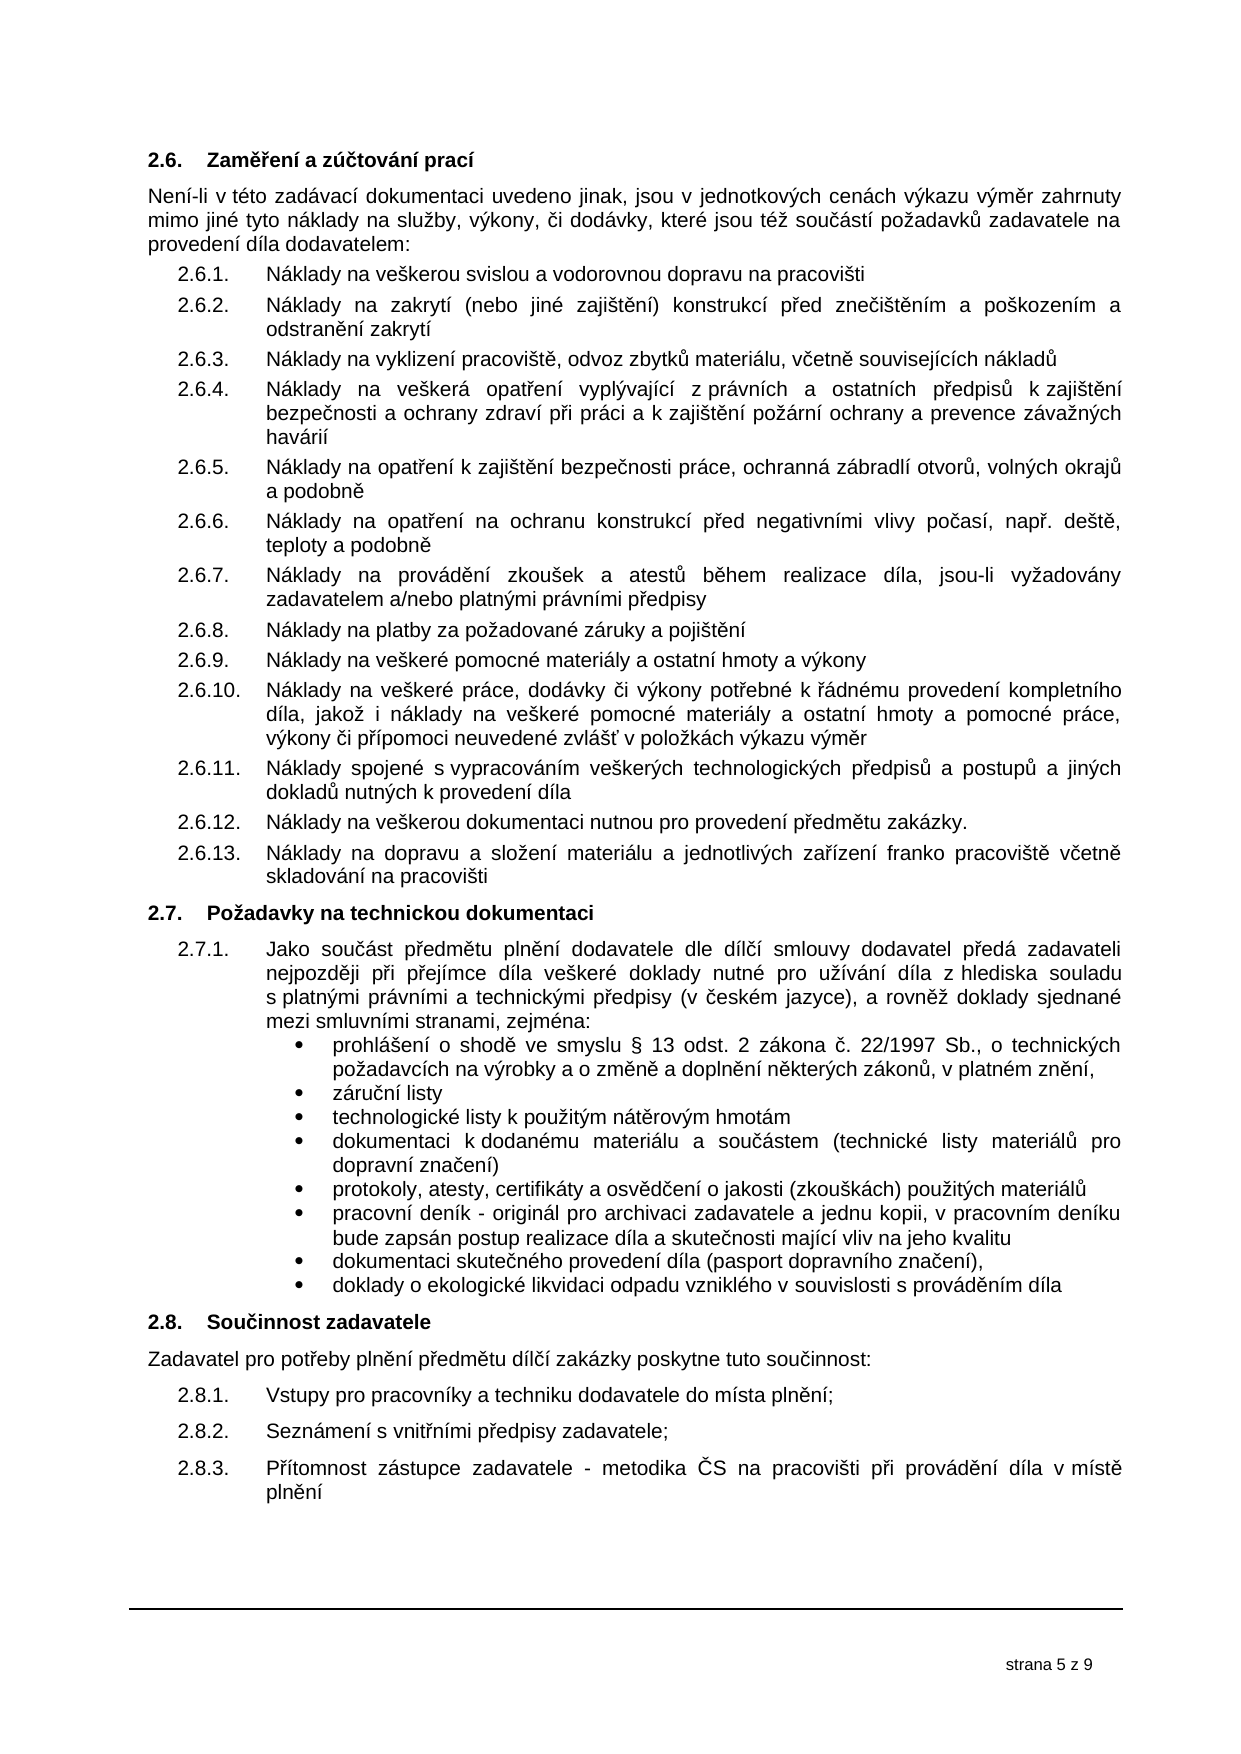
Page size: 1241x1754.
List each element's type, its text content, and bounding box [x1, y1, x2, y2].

text Náklady na platby za požadované záruky a pojištění [177, 617, 1122, 641]
text dokumentaci skutečného provedení díla (pasport dopravního značení), [295, 1249, 1122, 1273]
text Náklady na veškerou dokumentaci nutnou pro provedení předmětu zakázky. [177, 810, 1122, 834]
text Zadavatel pro potřeby plnění předmětu dílčí zakázky poskytne tuto součinnost: [148, 1346, 1122, 1370]
text Vstupy pro pracovníky a techniku dodavatele do místa plnění; [177, 1383, 1122, 1407]
text Požadavky na technickou dokumentaci [148, 901, 1122, 925]
text Náklady spojené s vypracováním veškerých technologických předpisů a postupů a jiných dokladů nutných k provedení díla [177, 756, 1122, 804]
text Přítomnost zástupce zadavatele - metodika ČS na pracovišti při provádění díla v místě plnění [177, 1456, 1122, 1504]
text Náklady na zakrytí (nebo jiné zajištění) konstrukcí před znečištěním a poškozením a odstranění zakrytí [177, 292, 1122, 340]
text protokoly, atesty, certifikáty a osvědčení o jakosti (zkouškách) použitých materiálů [295, 1177, 1122, 1201]
text záruční listy [295, 1081, 1122, 1105]
text Náklady na opatření na ochranu konstrukcí před negativními vlivy počasí, např. deště, teploty a podobně [177, 509, 1122, 557]
text pracovní deník - originál pro archivaci zadavatele a jednu kopii, v pracovním deníku bude zapsán postup realizace díla a skutečnosti mající vliv na jeho kvalitu [295, 1201, 1122, 1249]
text Náklady na veškeré pomocné materiály a ostatní hmoty a výkony [177, 648, 1122, 672]
text Součinnost zadavatele [148, 1310, 1122, 1334]
text Náklady na veškerá opatření vyplývající z právních a ostatních předpisů k zajištění bezpečnosti a ochrany zdraví při práci a k zajištění požární ochrany a prevence závažných havárií [177, 377, 1122, 449]
text Náklady na vyklizení pracoviště, odvoz zbytků materiálu, včetně souvisejících nákladů [177, 347, 1122, 371]
text technologické listy k použitým nátěrovým hmotám [295, 1105, 1122, 1129]
text Jako součást předmětu plnění dodavatele dle dílčí smlouvy dodavatel předá zadavateli nejpozději při přejímce díla veškeré doklady nutné pro užívání díla z hlediska souladu s platnými právními a technickými předpisy (v českém jazyce), a rovněž doklady sjednané mezi smluvními stranami, zejména: [177, 937, 1122, 1033]
text Náklady na opatření k zajištění bezpečnosti práce, ochranná zábradlí otvorů, volných okrajů a podobně [177, 455, 1122, 503]
text Náklady na veškerou svislou a vodorovnou dopravu na pracovišti [177, 262, 1122, 286]
text Seznámení s vnitřními předpisy zadavatele; [177, 1419, 1122, 1443]
text prohlášení o shodě ve smyslu § 13 odst. 2 zákona č. 22/1997 Sb., o technických požadavcích na výrobky a o změně a doplnění některých zákonů, v platném znění, [295, 1033, 1122, 1081]
text dokumentaci k dodanému materiálu a součástem (technické listy materiálů pro dopravní značení) [295, 1129, 1122, 1177]
text Zaměření a zúčtování prací [148, 148, 1122, 172]
text Náklady na veškeré práce, dodávky či výkony potřebné k řádnému provedení kompletního díla, jakož i náklady na veškeré pomocné materiály a ostatní hmoty a pomocné práce, výkony či přípomoci neuvedené zvlášť v položkách výkazu výměr [177, 678, 1122, 750]
text Náklady na dopravu a složení materiálu a jednotlivých zařízení franko pracoviště včetně skladování na pracovišti [177, 840, 1122, 888]
text Náklady na provádění zkoušek a atestů během realizace díla, jsou-li vyžadovány zadavatelem a/nebo platnými právními předpisy [177, 563, 1122, 611]
text doklady o ekologické likvidaci odpadu vzniklého v souvislosti s prováděním díla [295, 1273, 1122, 1297]
text Není-li v této zadávací dokumentaci uvedeno jinak, jsou v jednotkových cenách výkazu výměr zahrnuty mimo jiné tyto náklady na služby, výkony, či dodávky, které jsou též součástí požadavků zadavatele na provedení díla dodavatelem: [148, 184, 1122, 256]
